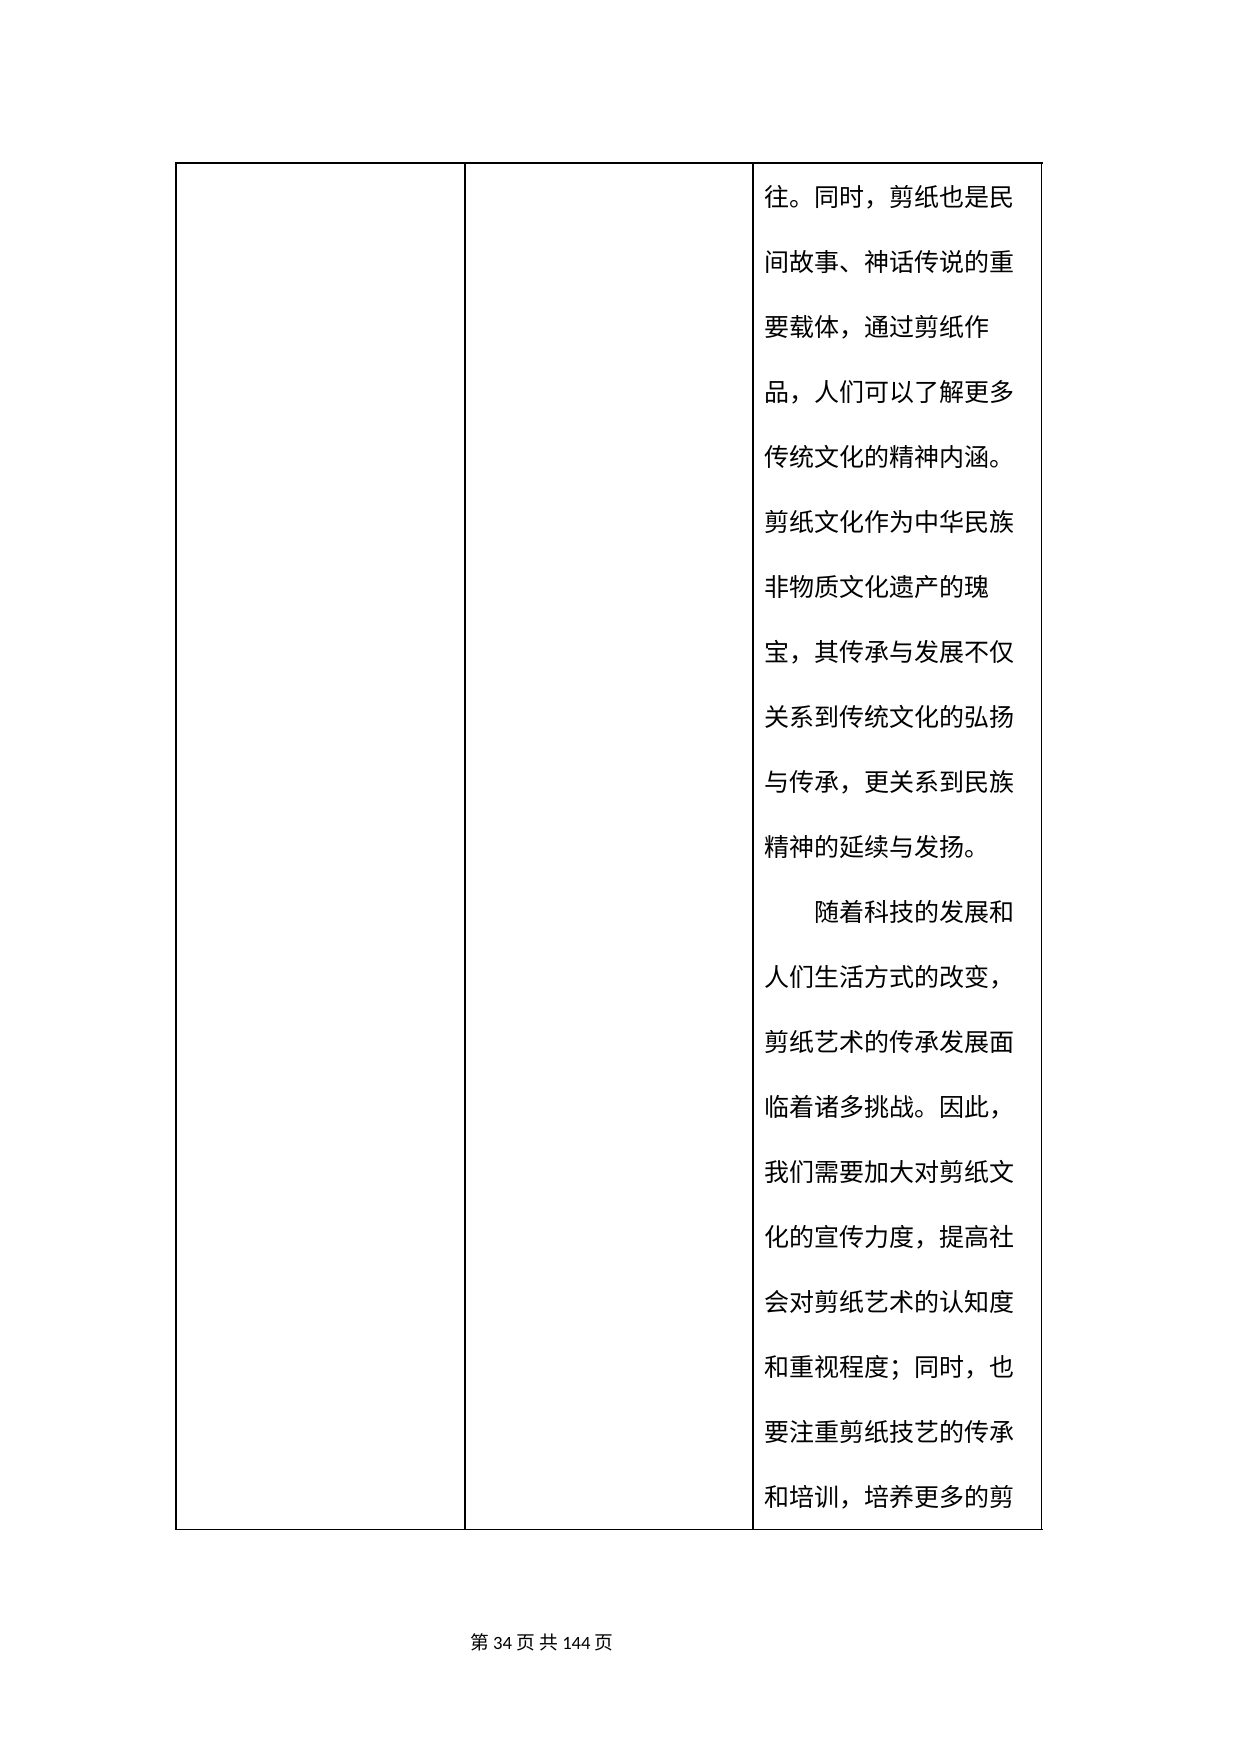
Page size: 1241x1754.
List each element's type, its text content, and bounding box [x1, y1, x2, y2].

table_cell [754, 164, 1041, 1528]
table_cell [466, 164, 752, 1528]
table_cell 1 [177, 164, 464, 1528]
